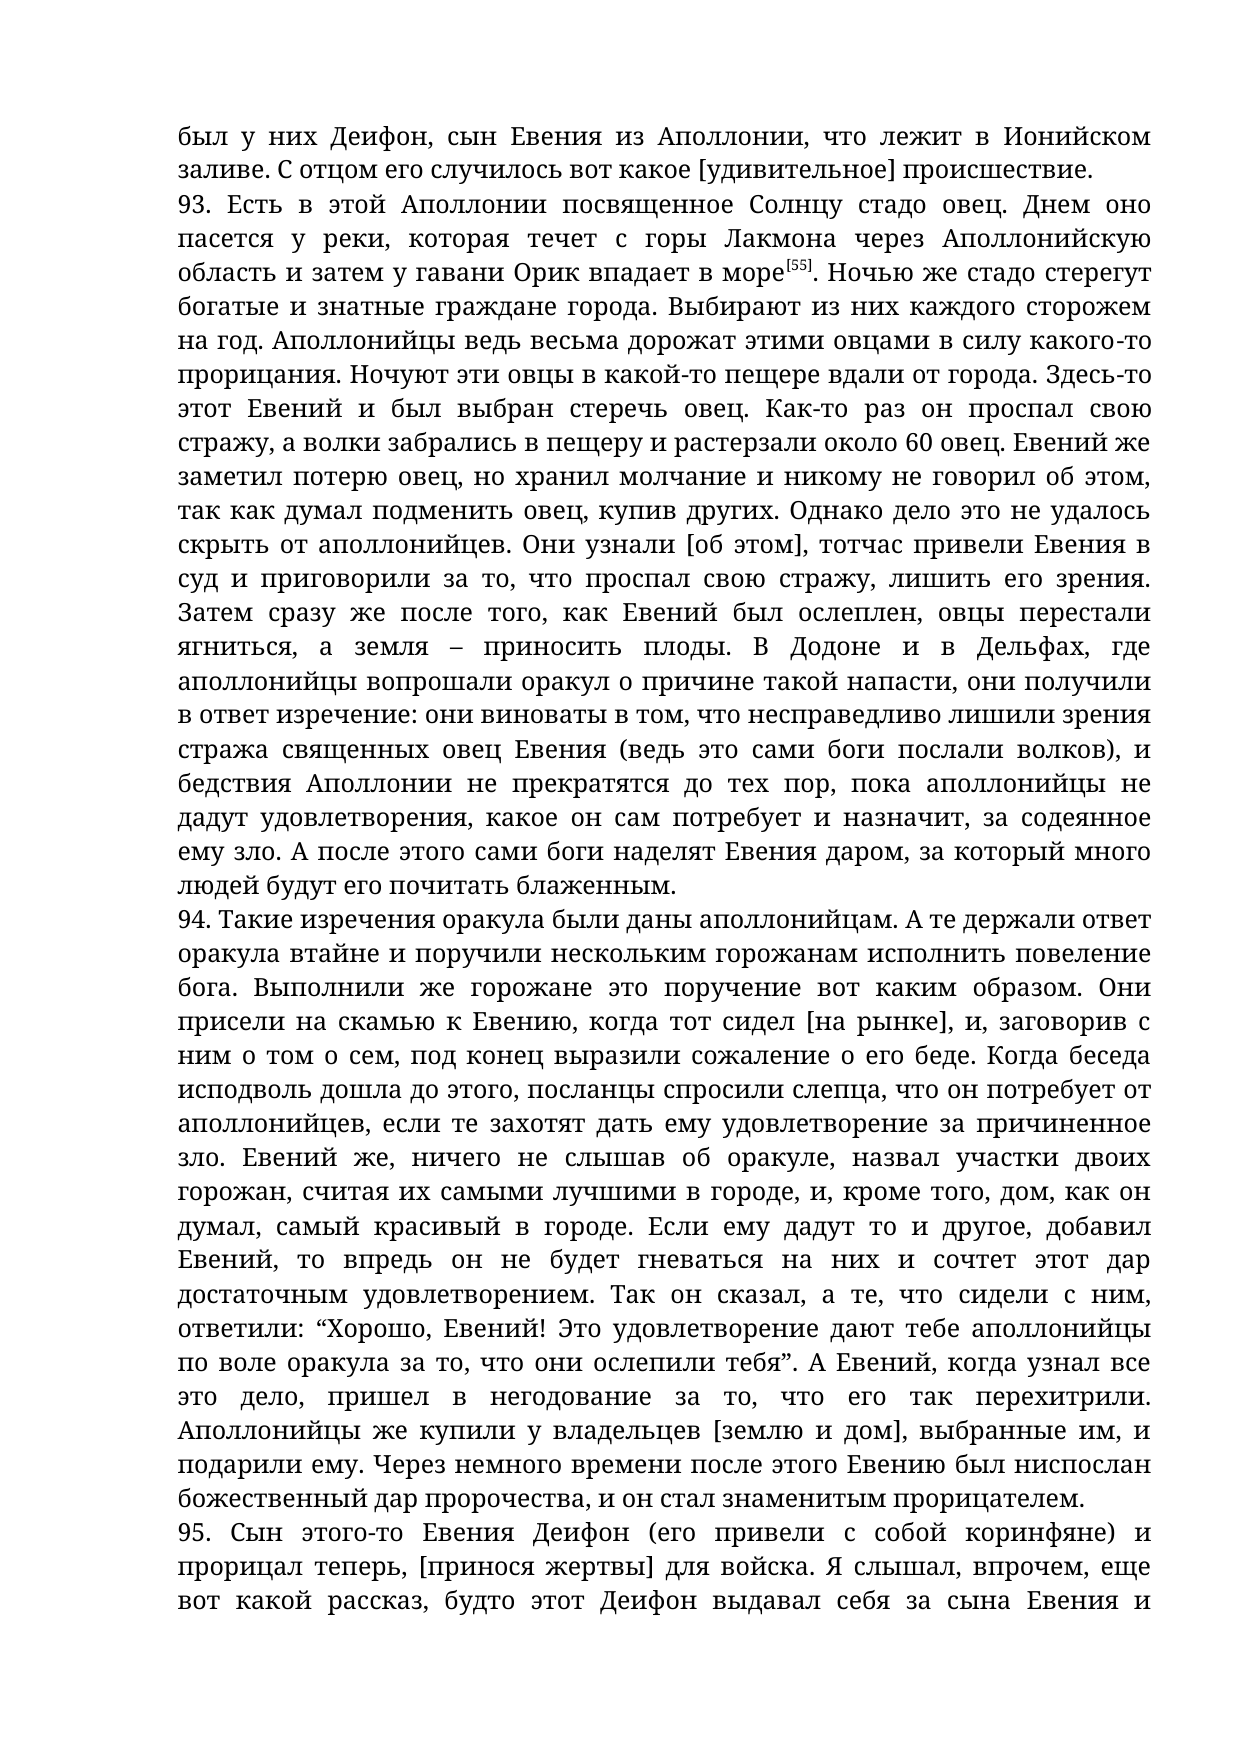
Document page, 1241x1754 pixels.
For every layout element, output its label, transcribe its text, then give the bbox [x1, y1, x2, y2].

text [177, 1515, 1152, 1617]
text 94. Такие изречения оракула были даны аполлонийцам. А те держали ответ оракула втайне и поручили нескольким горожанам исполнить повеление бога. Выполнили же горожане это поручение вот каким образом. Они присели на скамью к Евению, когда тот сидел [на рынке], и, заговорив с ним о том о сем, под конец выразили сожаление о его беде. Когда беседа исподволь дошла до этого, посланцы спросили слепца, что он потребует от аполлонийцев, если те захотят дать ему удовлетворение за причиненное зло. Евений же, ничего не слышав об оракуле, назвал участки двоих горожан, считая их самыми лучшими в городе, и, кроме того, дом, как он думал, самый красивый в городе. Если ему дадут то и другое, добавил Евений, то впредь он не будет гневаться на них и сочтет этот дар достаточным удовлетворением. Так он сказал, а те, что сидели с ним, ответили: “Хорошо, Евений! Это удовлетворение дают тебе аполлонийцы по воле оракула за то, что они ослепили тебя”. А Евений, когда узнал все это дело, пришел в негодование за то, что его так перехитрили. Аполлонийцы же купили у владельцев [землю и дом], выбранные им, и подарили ему. Через немного времени после этого Евению был ниспослан божественный дар пророчества, и он стал знаменитым прорицателем. [177, 902, 1152, 1515]
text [177, 118, 1152, 186]
text 93. Есть в этой Аполлонии посвященное Солнцу стадо овец. Днем оно пасется у реки, которая течет с горы Лакмона через Аполлонийскую область и затем у гавани Орик впадает в море[55]. Ночью же стадо стерегут богатые и знатные граждане города. Выбирают из них каждого сторожем на год. Аполлонийцы ведь весьма дорожат этими овцами в силу какого-то прорицания. Ночуют эти овцы в какой-то пещере вдали от города. Здесь-то этот Евений и был выбран стеречь овец. Как-то раз он проспал свою стражу, а волки забрались в пещеру и растерзали около 60 овец. Евений же заметил потерю овец, но хранил молчание и никому не говорил об этом, так как думал подменить овец, купив других. Однако дело это не удалось скрыть от аполлонийцев. Они узнали [об этом], тотчас привели Евения в суд и приговорили за то, что проспал свою стражу, лишить его зрения. Затем сразу же после того, как Евений был ослеплен, овцы перестали ягниться, а земля – приносить плоды. В Додоне и в Дельфах, где аполлонийцы вопрошали оракул о причине такой напасти, они получили в ответ изречение: они виноваты в том, что несправедливо лишили зрения стража священных овец Евения (ведь это сами боги послали волков), и бедствия Аполлонии не прекратятся до тех пор, пока аполлонийцы не дадут удовлетворения, какое он сам потребует и назначит, за содеянное ему зло. А после этого сами боги наделят Евения даром, за который много людей будут его почитать блаженным. [177, 186, 1152, 902]
